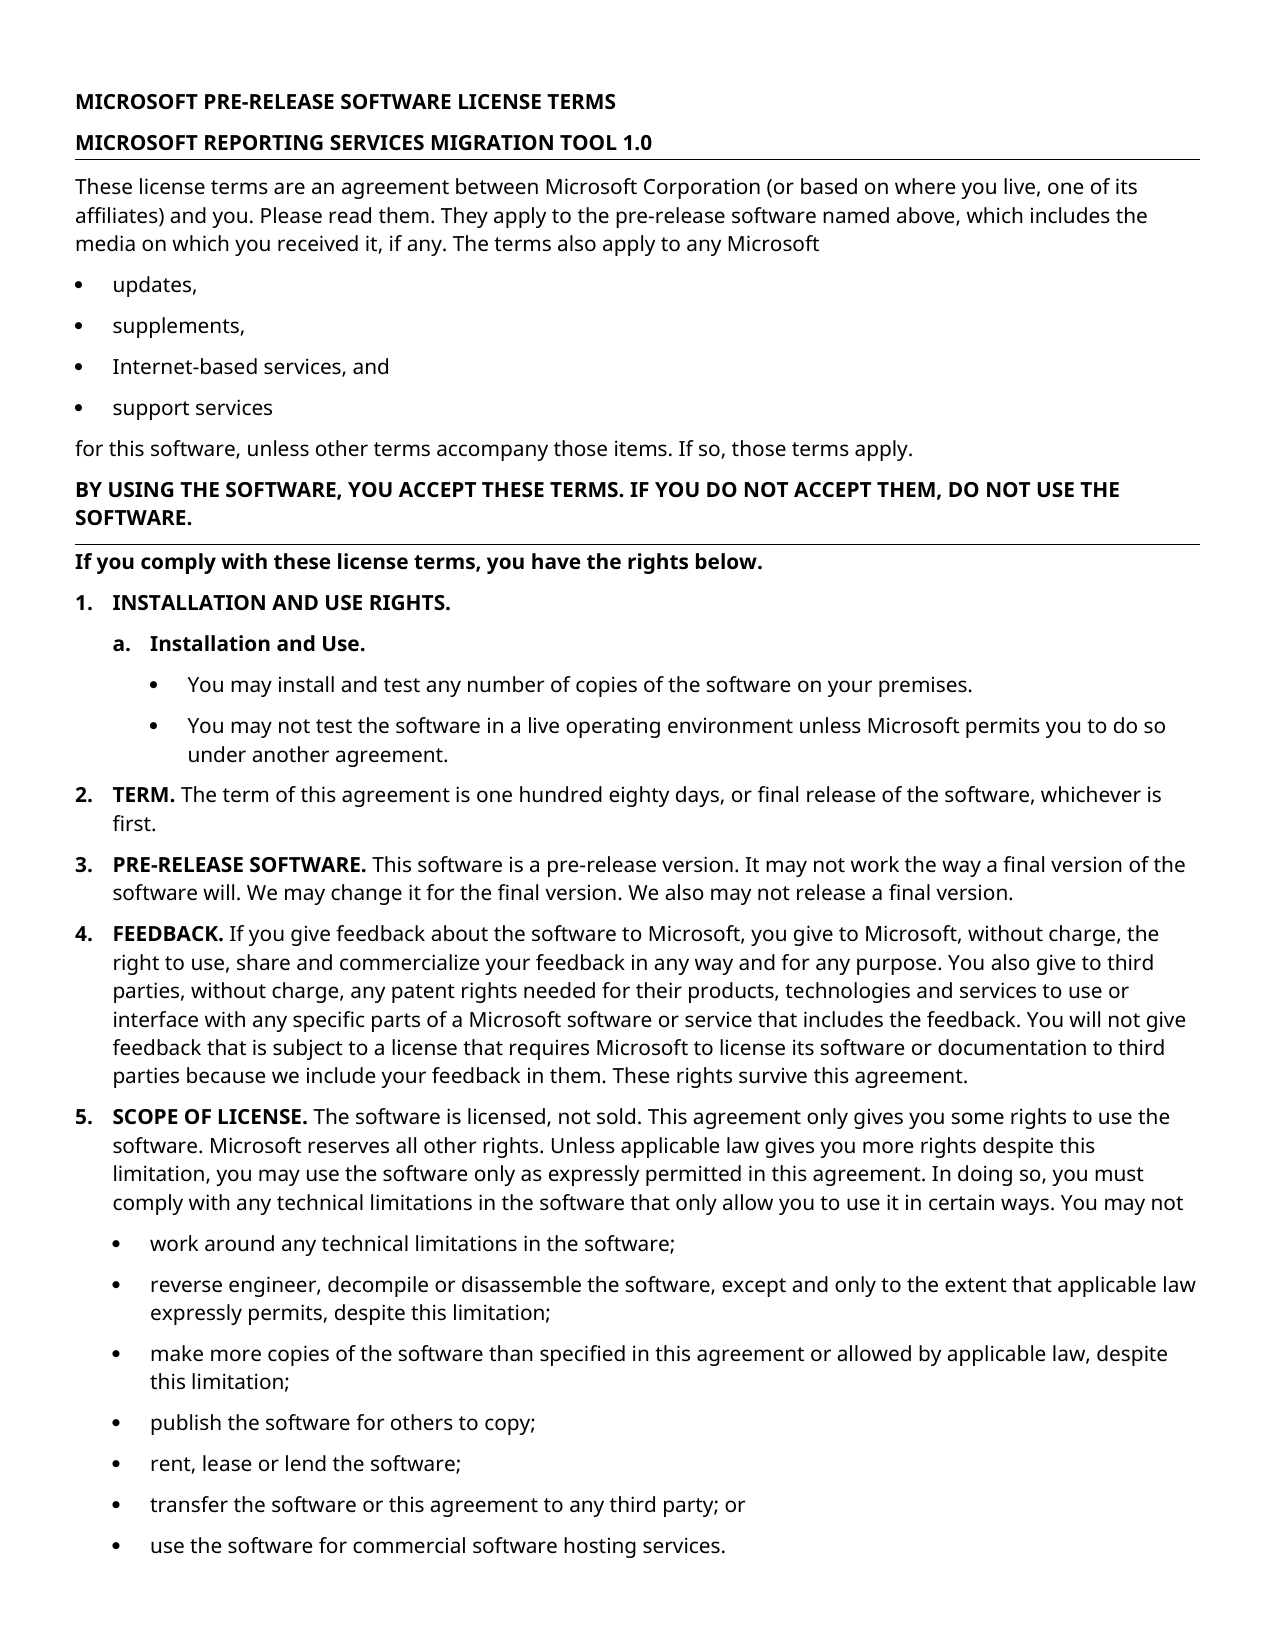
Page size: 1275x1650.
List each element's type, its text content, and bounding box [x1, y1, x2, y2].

text rent, lease or lend the software; [112, 1449, 1200, 1478]
subtitle INSTALLATION AND USE RIGHTS. [75, 588, 1200, 617]
text support services [75, 393, 1200, 422]
text for this software, unless other terms accompany those items. If so, those terms apply. [75, 434, 1200, 462]
subtitle Installation and Use. [112, 629, 1200, 658]
text transfer the software or this agreement to any third party; or [112, 1490, 1200, 1519]
text use the software for commercial software hosting services. [112, 1531, 1200, 1560]
subtitle TERM. The term of this agreement is one hundred eighty days, or final release of the software, whichever is first. [75, 781, 1200, 837]
text reverse engineer, decompile or disassemble the software, except and only to the extent that applicable law expressly permits, despite this limitation; [112, 1270, 1200, 1327]
text You may not test the software in a live operating environment unless Microsoft permits you to do so under another agreement. [150, 711, 1200, 768]
text You may install and test any number of copies of the software on your premises. [150, 670, 1200, 699]
title MICROSOFT REPORTING SERVICES MIGRATION TOOL 1.0 [75, 128, 1200, 159]
text make more copies of the software than specified in this agreement or allowed by applicable law, despite this limitation; [112, 1339, 1200, 1396]
subtitle SCOPE OF LICENSE. The software is licensed, not sold. This agreement only gives you some rights to use the software. Microsoft reserves all other rights. Unless applicable law gives you more rights despite this limitation, you may use the software only as expressly permitted in this agreement. In doing so, you must comply with any technical limitations in the software that only allow you to use it in certain ways. You may not [75, 1102, 1200, 1216]
subtitle FEEDBACK. If you give feedback about the software to Microsoft, you give to Microsoft, without charge, the right to use, share and commercialize your feedback in any way and for any purpose. You also give to third parties, without charge, any patent rights needed for their products, technologies and services to use or interface with any specific parts of a Microsoft software or service that includes the feedback. You will not give feedback that is subject to a license that requires Microsoft to license its software or documentation to third parties because we include your feedback in them. These rights survive this agreement. [75, 919, 1200, 1090]
text supplements, [75, 311, 1200, 340]
text work around any technical limitations in the software; [112, 1229, 1200, 1257]
text updates, [75, 270, 1200, 299]
text publish the software for others to copy; [112, 1408, 1200, 1437]
text BY USING THE SOFTWARE, YOU ACCEPT THESE TERMS. IF YOU DO NOT ACCEPT THEM, DO NOT USE THE SOFTWARE. [75, 475, 1200, 532]
text If you comply with these license terms, you have the rights below. [75, 545, 1200, 576]
text These license terms are an agreement between Microsoft Corporation (or based on where you live, one of its affiliates) and you. Please read them. They apply to the pre-release software named above, which includes the media on which you received it, if any. The terms also apply to any Microsoft [75, 172, 1200, 258]
subtitle PRE-RELEASE SOFTWARE. This software is a pre-release version. It may not work the way a final version of the software will. We may change it for the final version. We also may not release a final version. [75, 850, 1200, 907]
subtitle MICROSOFT PRE-RELEASE SOFTWARE LICENSE TERMS [75, 87, 1200, 116]
text Internet-based services, and [75, 352, 1200, 381]
